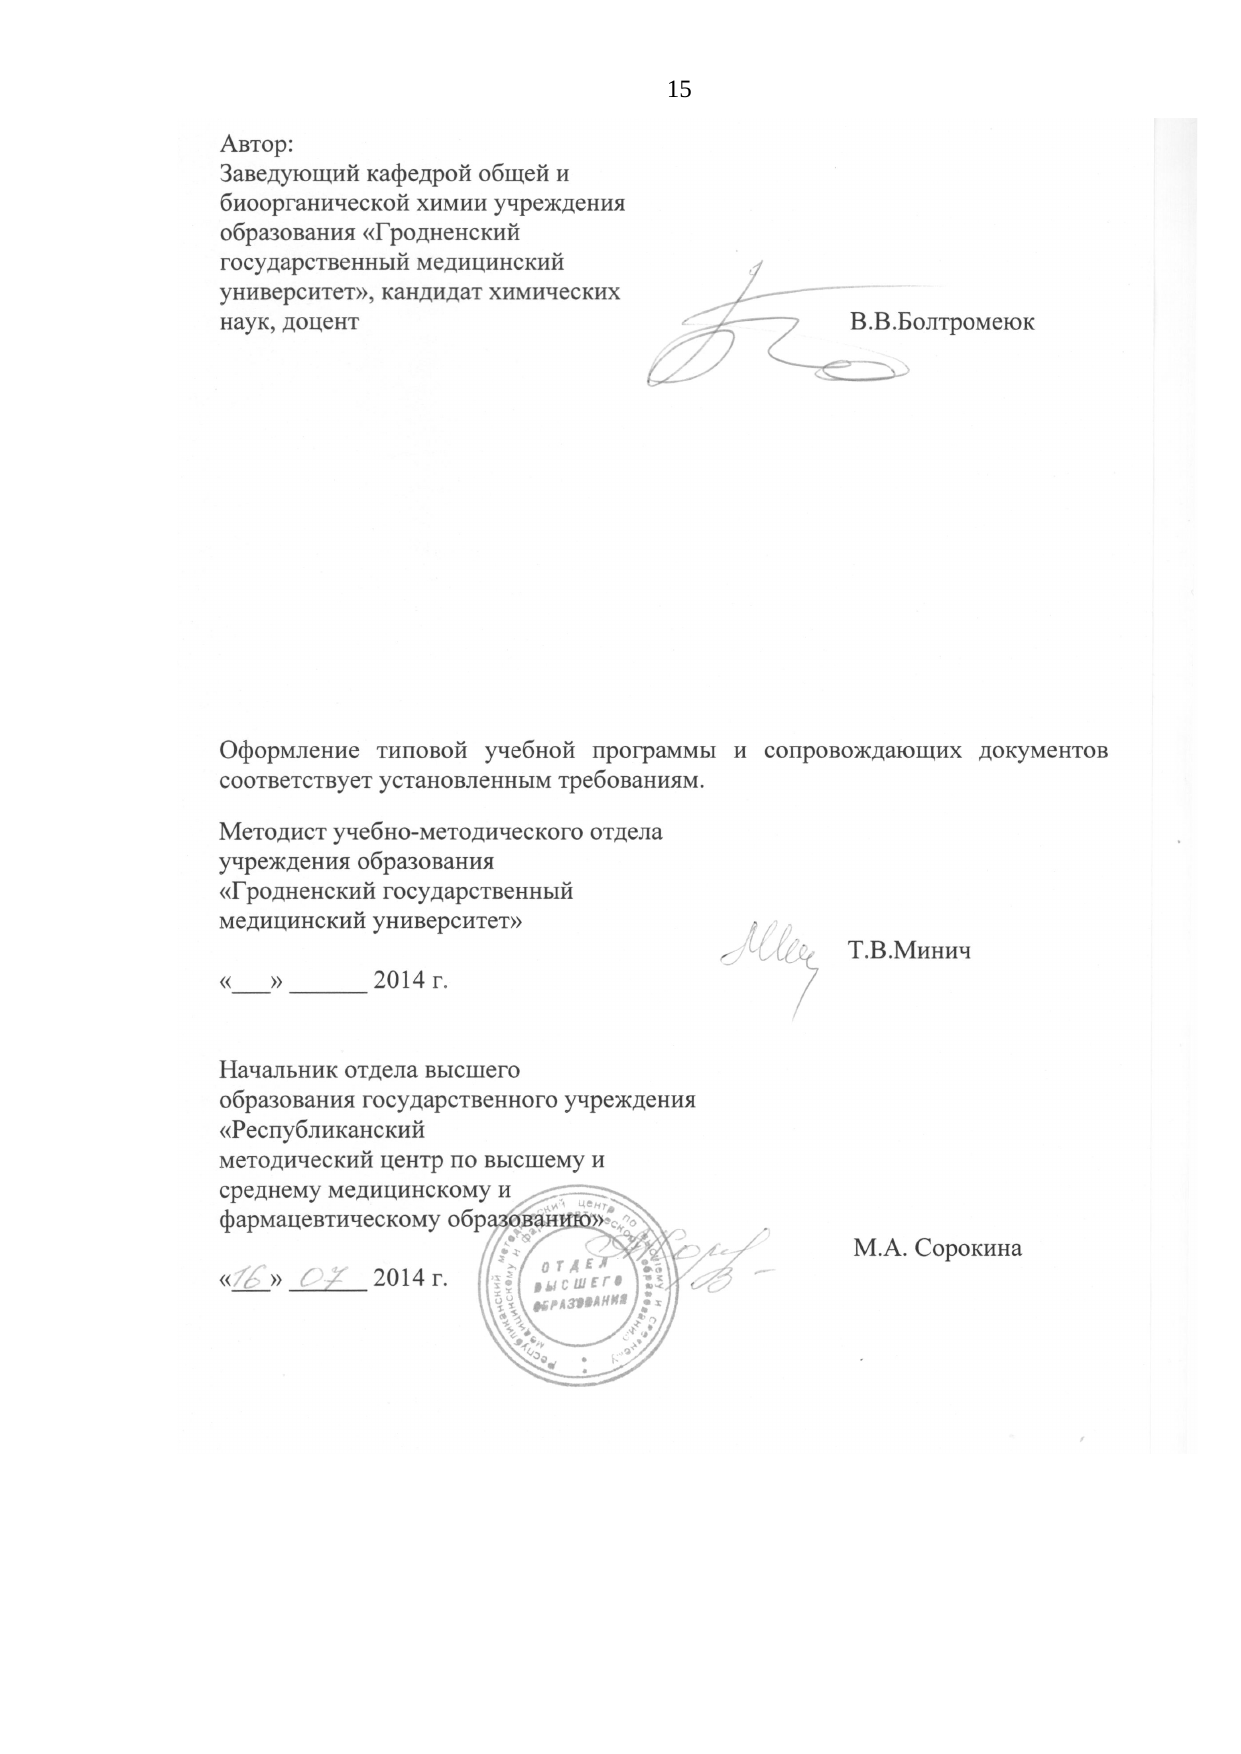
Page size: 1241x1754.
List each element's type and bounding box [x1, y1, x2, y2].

picture [177, 118, 1198, 1454]
